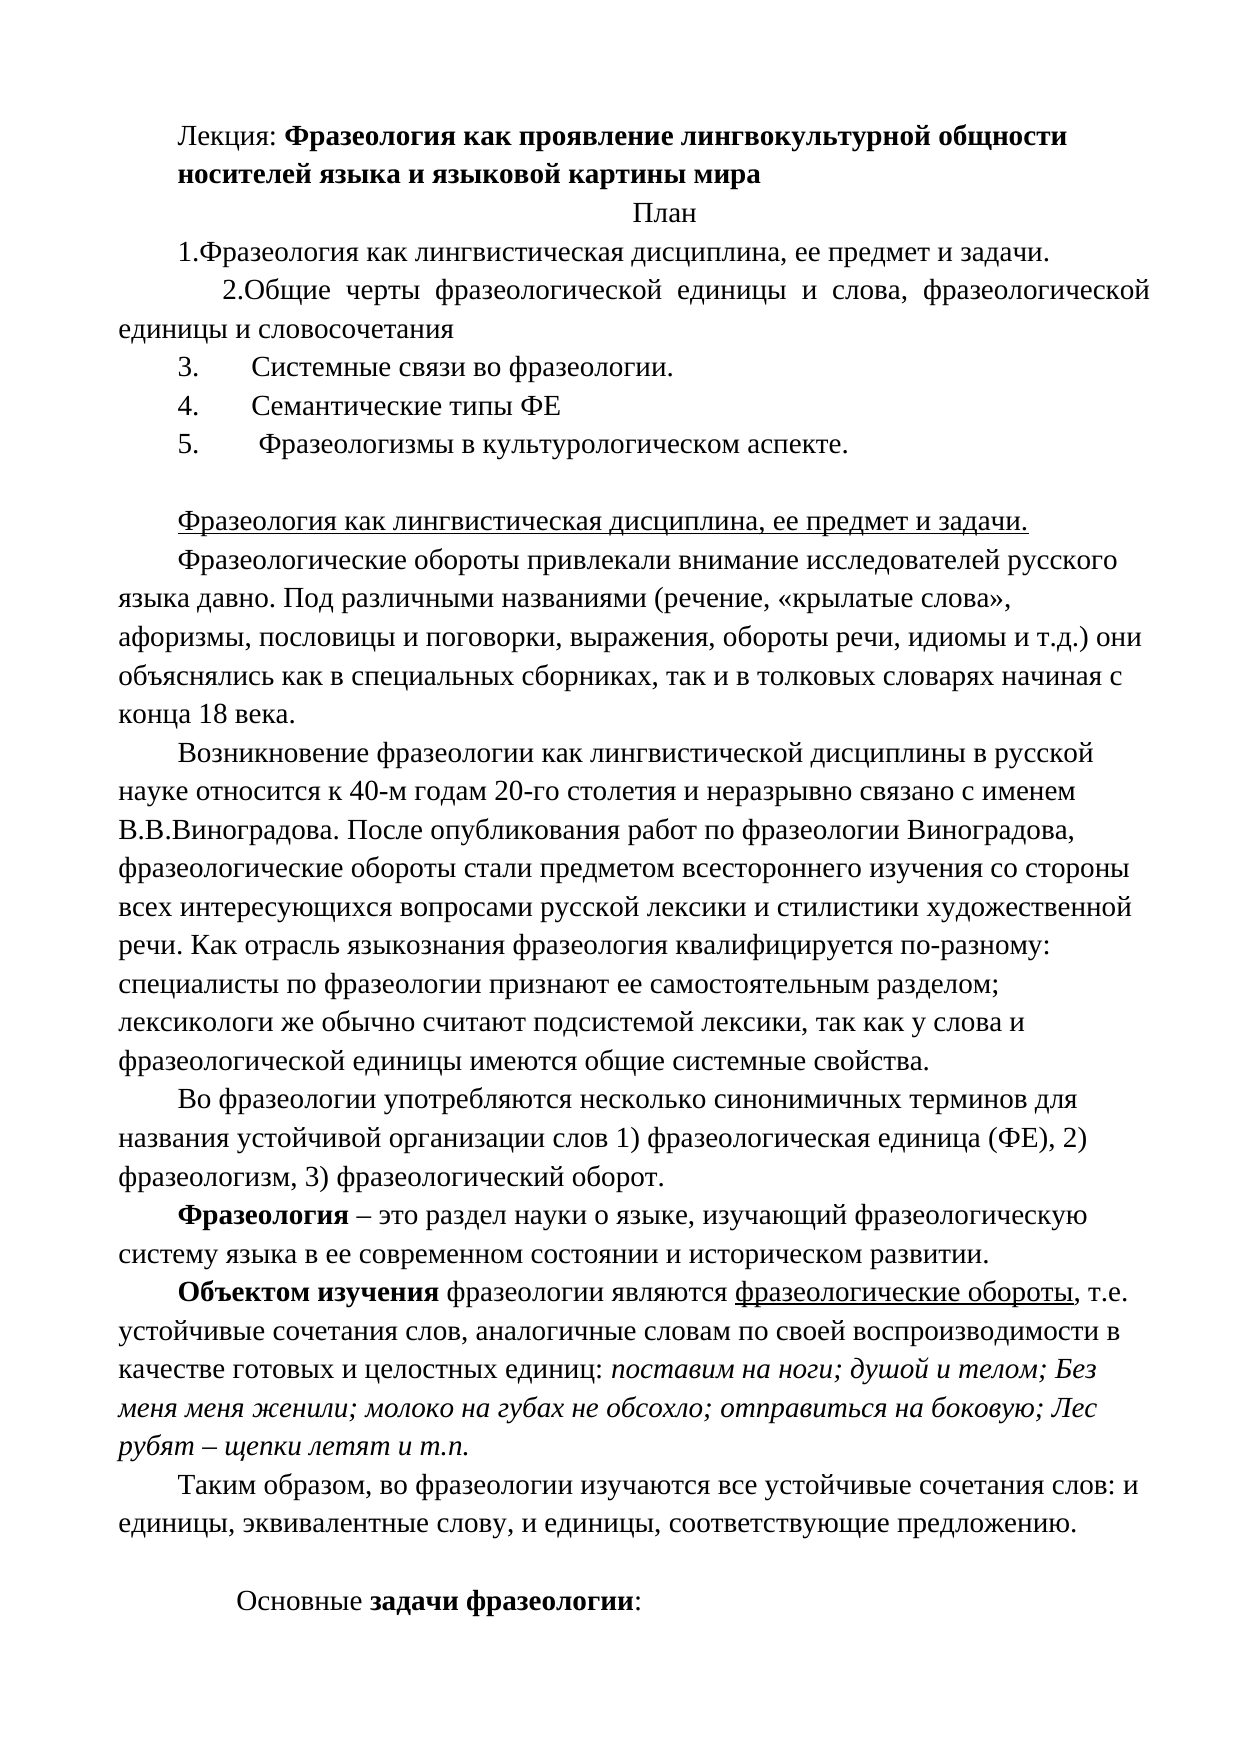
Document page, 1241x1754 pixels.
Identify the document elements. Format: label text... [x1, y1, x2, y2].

text Лекция: Фразеология как проявление лингвокультурной общности носителей языка и языковой картины мира [177, 118, 1152, 190]
text План [118, 195, 1152, 229]
text Таким образом, во фразеологии изучаются все устойчивые сочетания слов: и единицы, эквивалентные слову, и единицы, соответствующие предложению. [118, 1467, 1152, 1539]
text Фразеология – это раздел науки о языке, изучающий фразеологическую систему языка в ее современном состоянии и историческом развитии. [118, 1197, 1152, 1269]
text Фразеологические обороты привлекали внимание исследователей русского языка давно. Под различными названиями (речение, «крылатые слова», афоризмы, пословицы и поговорки, выражения, обороты речи, идиомы и т.д.) они объяснялись как в специальных сборниках, так и в толковых словарях начиная с конца 18 века. [118, 542, 1152, 730]
text Во фразеологии употребляются несколько синонимичных терминов для названия устойчивой организации слов 1) фразеологическая единица (ФЕ), 2) фразеологизм, 3) фразеологический оборот. [118, 1082, 1152, 1192]
text Фразеология как лингвистическая дисциплина, ее предмет и задачи. [118, 503, 1152, 537]
text 1.Фразеология как лингвистическая дисциплина, ее предмет и задачи. [118, 234, 1152, 267]
text Основные задачи фразеологии: [177, 1583, 1152, 1616]
text 2.Общие черты фразеологической единицы и слова, фразеологической единицы и словосочетания [118, 272, 1152, 344]
list Системные связи во фразеологии. [118, 349, 1152, 383]
text Объектом изучения фразеологии являются фразеологические обороты, т.е. устойчивые сочетания слов, аналогичные словам по своей воспроизводимости в качестве готовых и целостных единиц: поставим на ноги; душой и телом; Без меня меня женили; молоко на губах не обсохло; отправиться на боковую; Лес рубят – щепки летят и т.п. [118, 1274, 1152, 1462]
text Возникновение фразеологии как лингвистической дисциплины в русской науке относится к 40-м годам 20-го столетия и неразрывно связано с именем В.В.Виноградова. После опубликования работ по фразеологии Виноградова, фразеологические обороты стали предметом всестороннего изучения со стороны всех интересующихся вопросами русской лексики и стилистики художественной речи. Как отрасль языкознания фразеология квалифицируется по-разному: специалисты по фразеологии признают ее самостоятельным разделом; лексикологи же обычно считают подсистемой лексики, так как у слова и фразеологической единицы имеются общие системные свойства. [118, 735, 1152, 1077]
list Семантические типы ФЕ [118, 388, 1152, 421]
list Фразеологизмы в культурологическом аспекте. [118, 426, 1152, 460]
